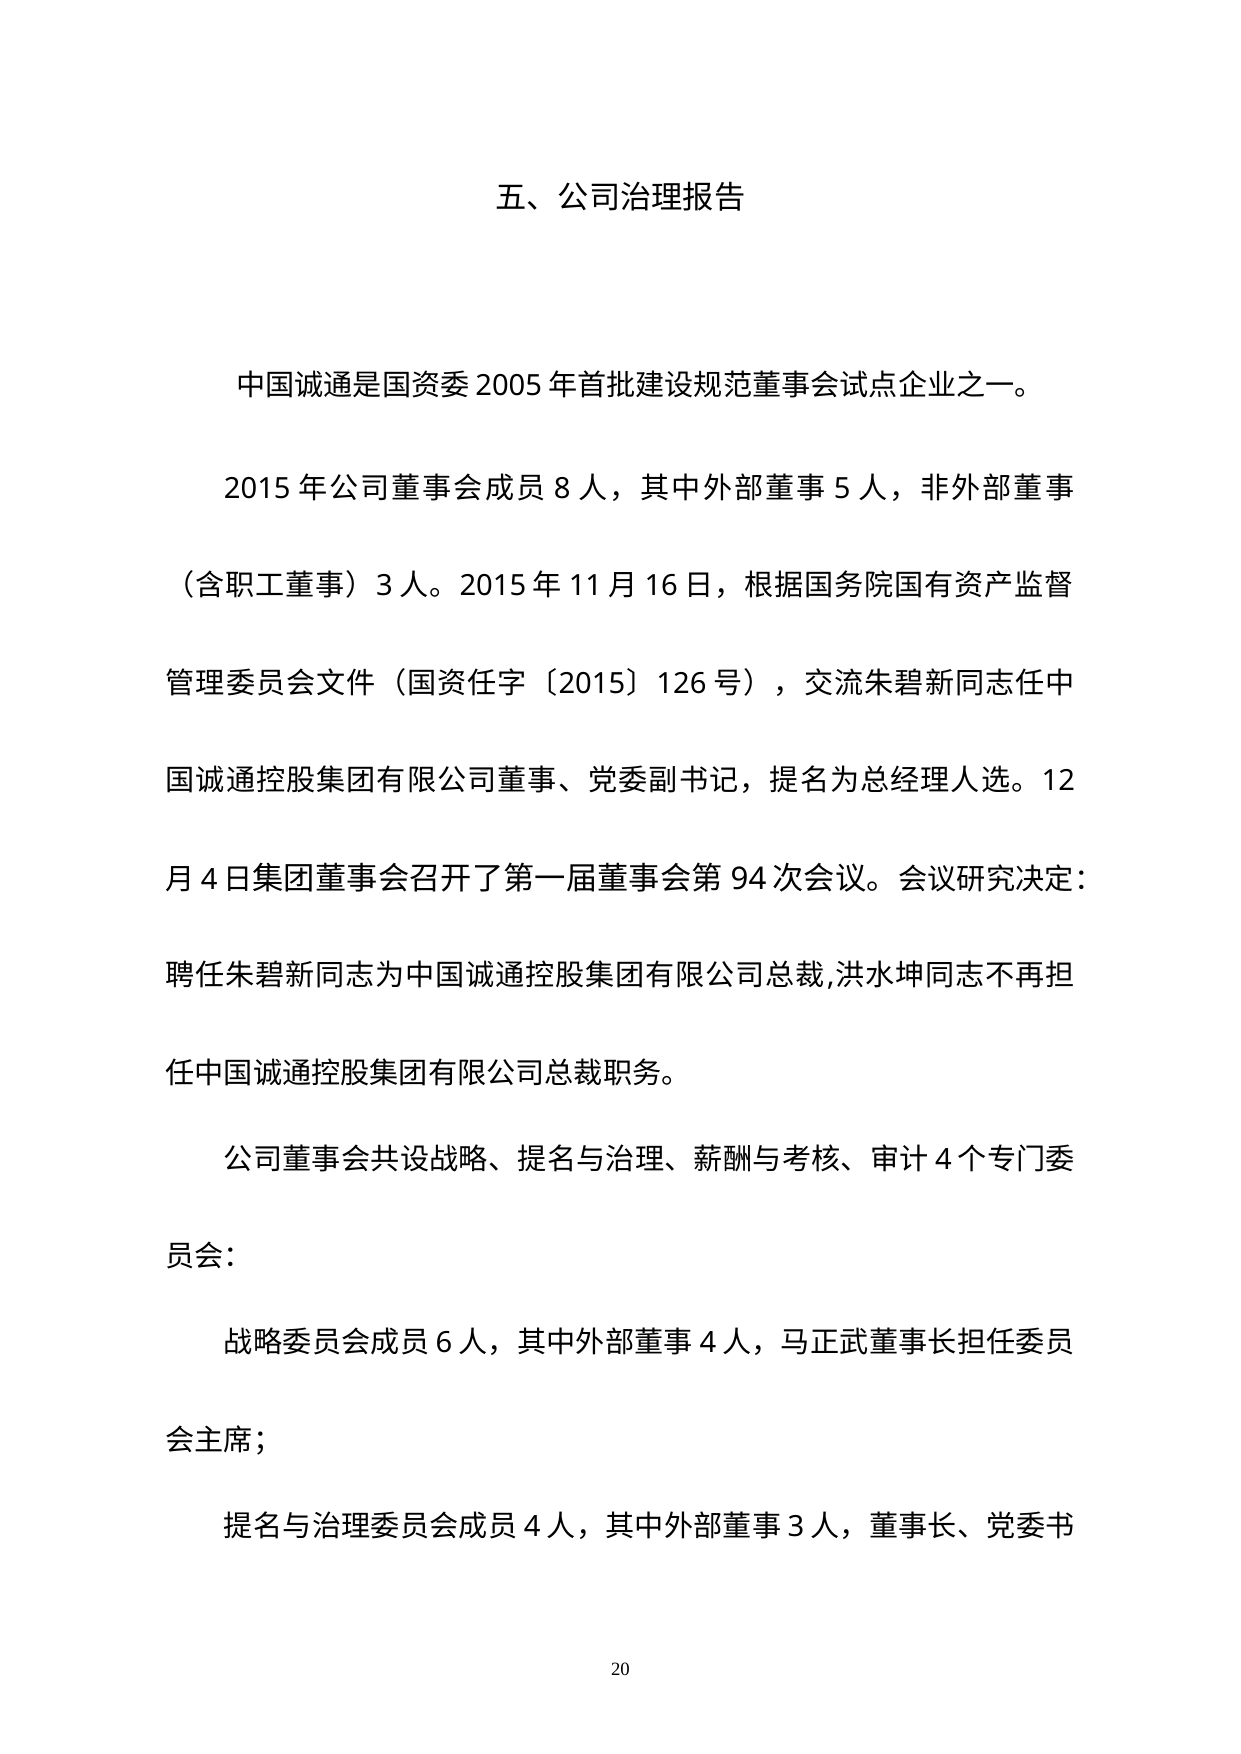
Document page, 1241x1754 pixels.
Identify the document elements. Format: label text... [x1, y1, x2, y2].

text 公司董事会共设战略、提名与治理、薪酬与考核、审计4个专门委员会： [165, 1124, 1075, 1287]
text 战略委员会成员6人，其中外部董事4人，马正武董事长担任委员会主席； [165, 1308, 1075, 1470]
subtitle 五、公司治理报告 [165, 162, 1075, 227]
text 2015年公司董事会成员8人，其中外部董事5人，非外部董事（含职工董事）3人。2015年11月16日，根据国务院国有资产监督管理委员会文件（国资任字〔2015〕126号），交流朱碧新同志任中国诚通控股集团有限公司董事、党委副书记，提名为总经理人选。12月4日集团董事会召开了第一届董事会第94次会议。会议研究决定：聘任朱碧新同志为中国诚通控股集团有限公司总裁,洪水坤同志不再担任中国诚通控股集团有限公司总裁职务。 [165, 453, 1075, 1103]
text 中国诚通是国资委2005年首批建设规范董事会试点企业之一。 [176, 351, 1075, 416]
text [165, 1491, 1075, 1556]
